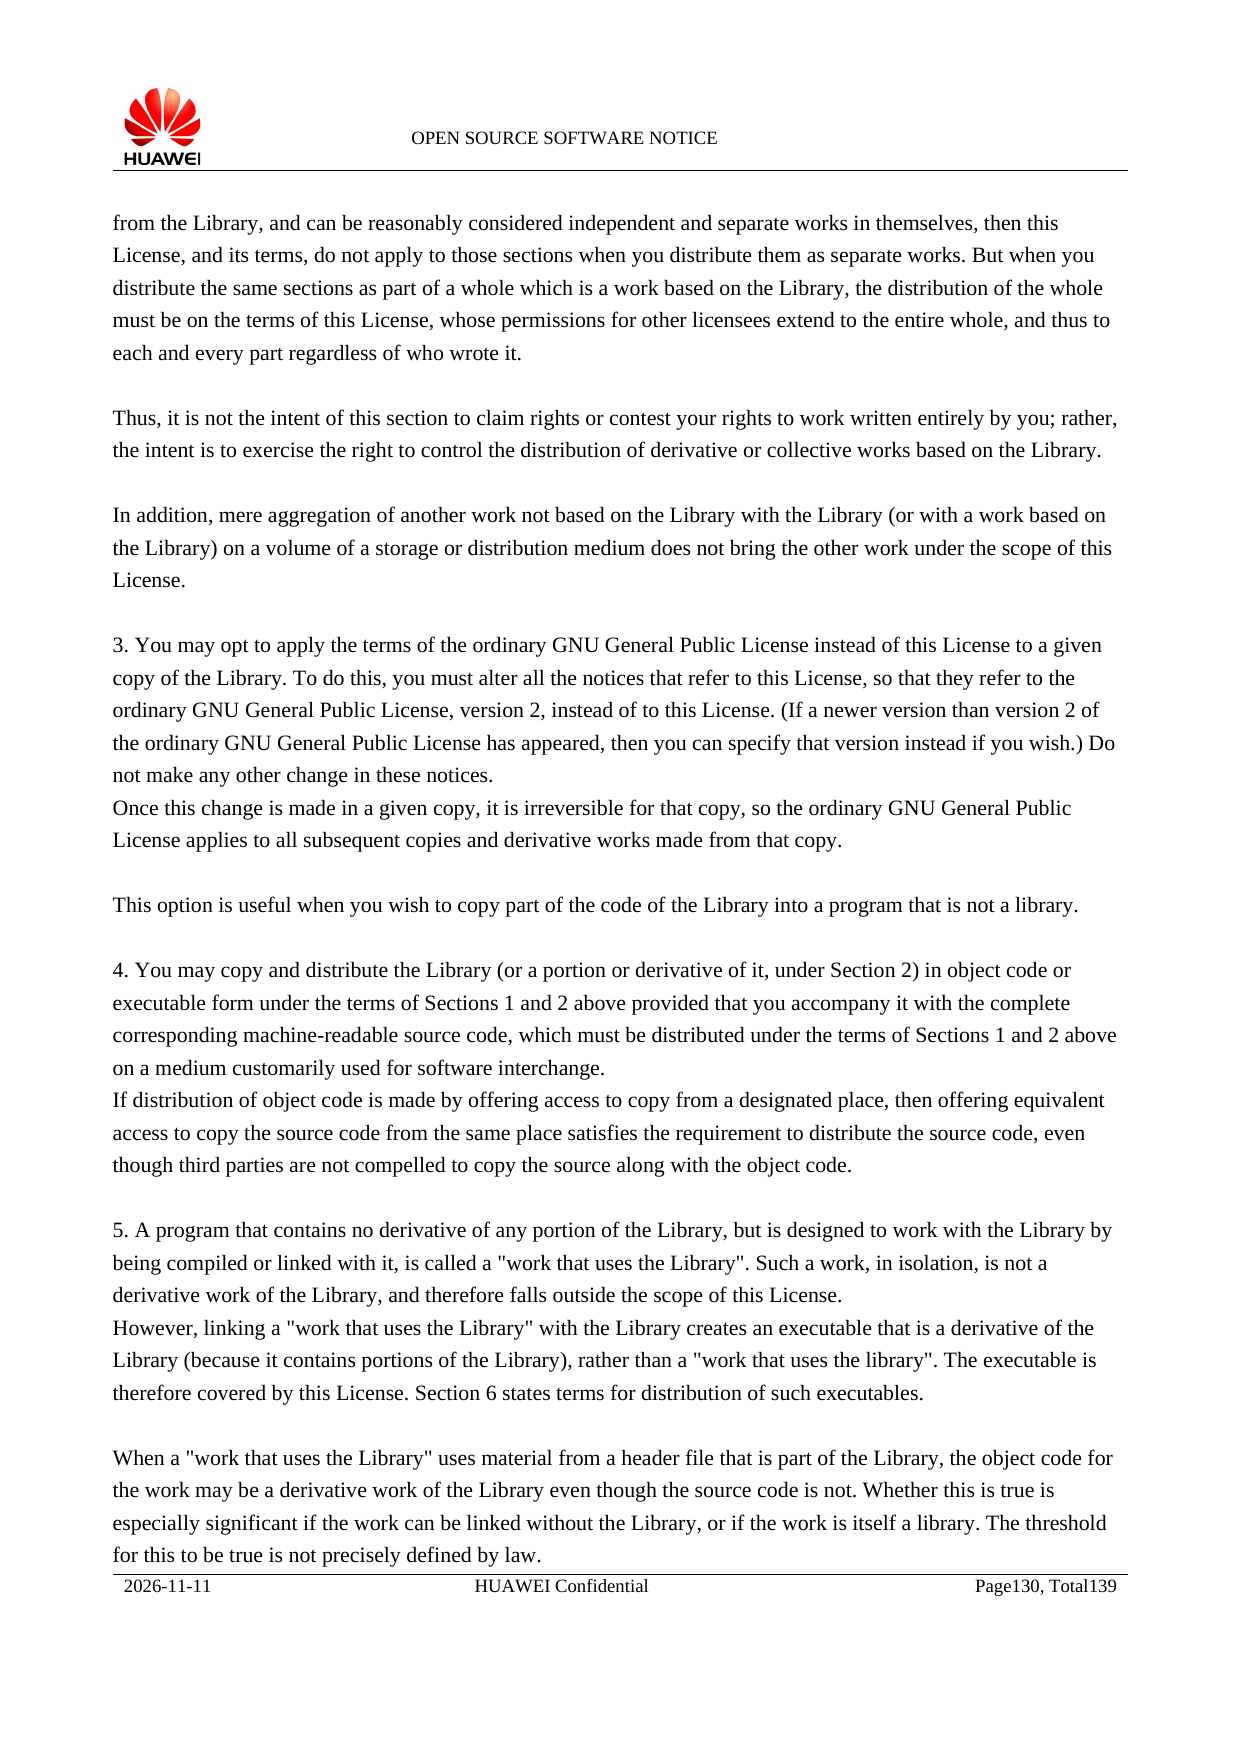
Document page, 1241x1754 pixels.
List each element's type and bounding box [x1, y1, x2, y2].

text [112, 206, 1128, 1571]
picture [124, 88, 201, 165]
